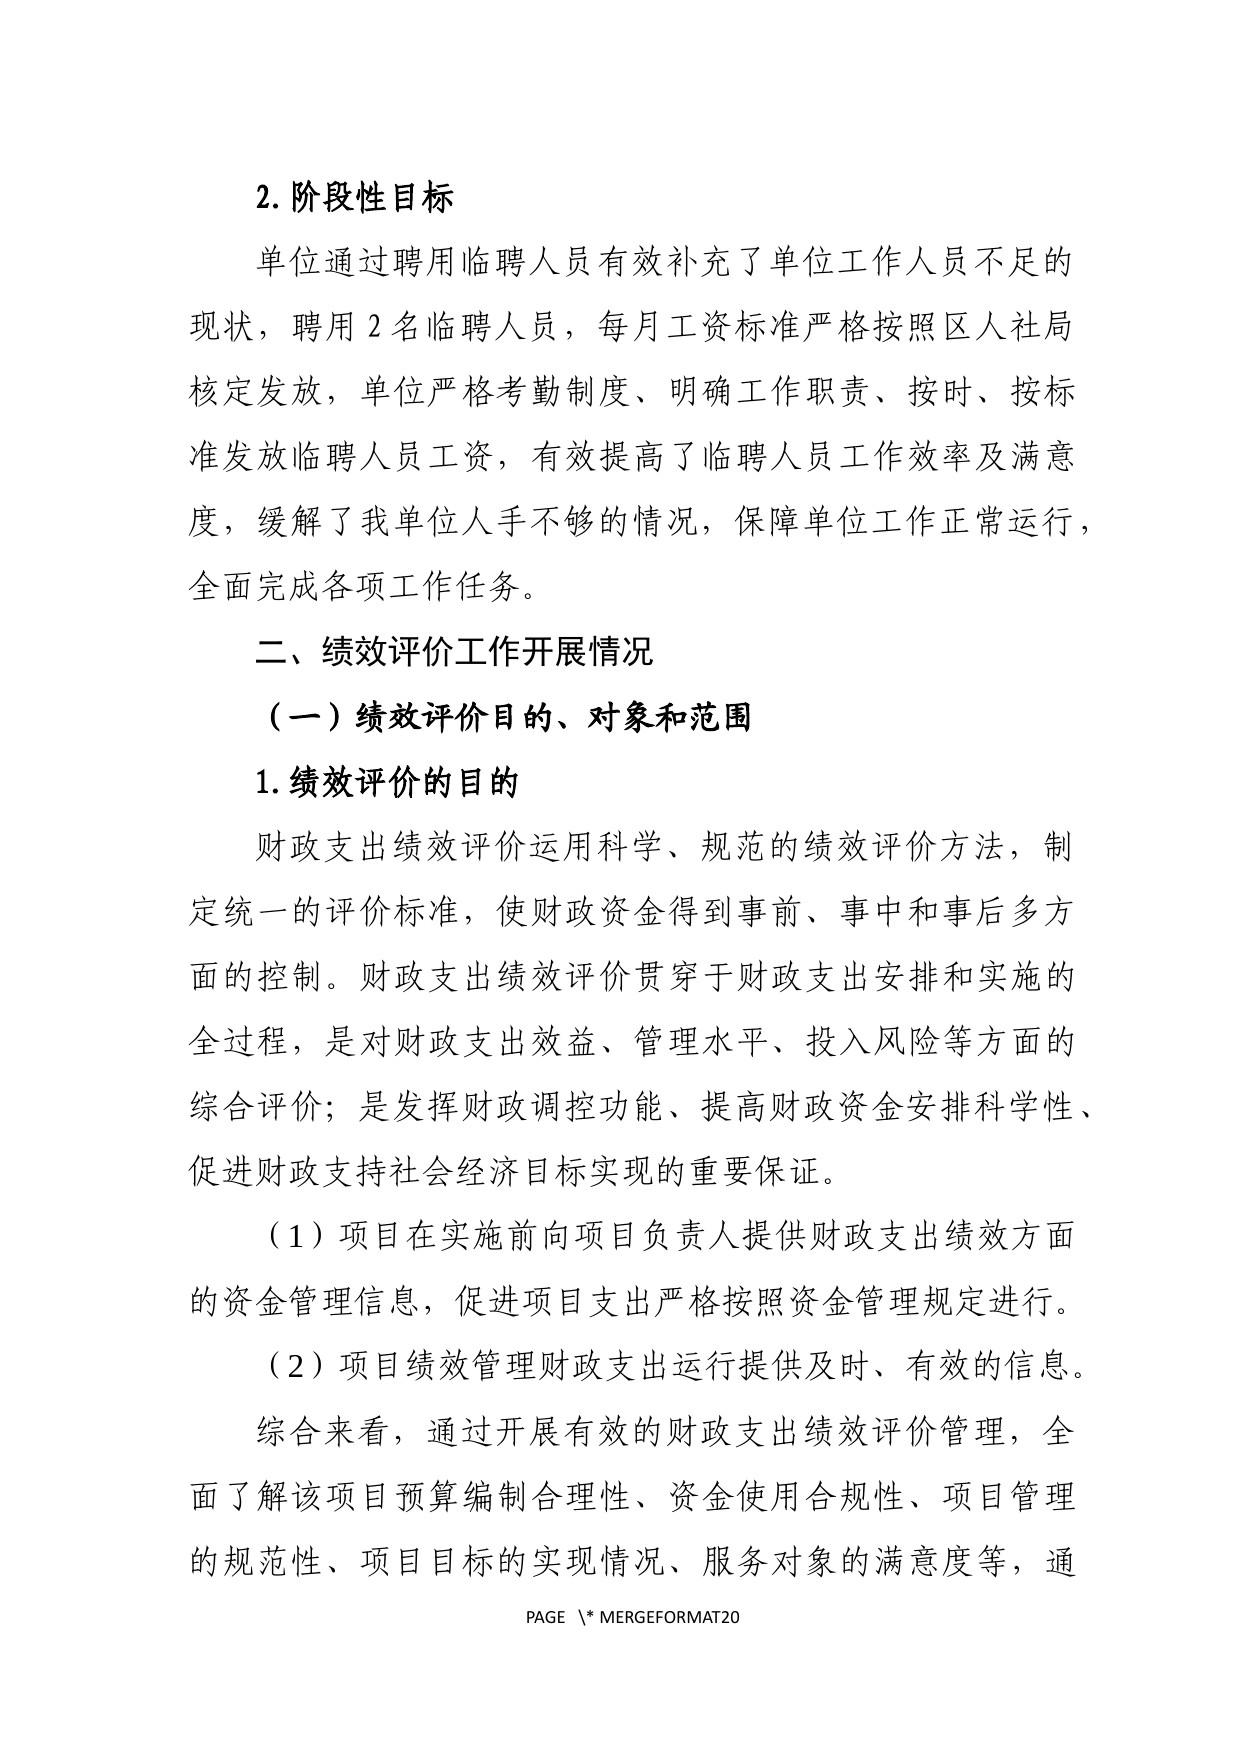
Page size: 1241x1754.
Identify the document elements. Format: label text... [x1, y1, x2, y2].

text 单位通过聘用临聘人员有效补充了单位工作人员不足的现状，聘用2名临聘人员，每月工资标准严格按照区人社局核定发放，单位严格考勤制度、明确工作职责、按时、按标准发放临聘人员工资，有效提高了临聘人员工作效率及满意度，缓解了我单位人手不够的情况，保障单位工作正常运行，全面完成各项工作任务。 [187, 227, 1078, 617]
text （2）项目绩效管理财政支出运行提供及时、有效的信息。 [187, 1332, 1078, 1397]
text （一）绩效评价目的、对象和范围 [187, 682, 1078, 747]
text 1.绩效评价的目的 [187, 747, 1078, 812]
text 财政支出绩效评价运用科学、规范的绩效评价方法，制定统一的评价标准，使财政资金得到事前、事中和事后多方面的控制。财政支出绩效评价贯穿于财政支出安排和实施的全过程，是对财政支出效益、管理水平、投入风险等方面的综合评价；是发挥财政调控功能、提高财政资金安排科学性、促进财政支持社会经济目标实现的重要保证。 [187, 812, 1078, 1202]
list 项目在实施前向项目负责人提供财政支出绩效方面的资金管理信息，促进项目支出严格按照资金管理规定进行。 [187, 1202, 1078, 1332]
text 二、绩效评价工作开展情况 [187, 617, 1078, 682]
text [187, 1397, 1078, 1592]
text 2.阶段性目标 [187, 162, 1078, 227]
